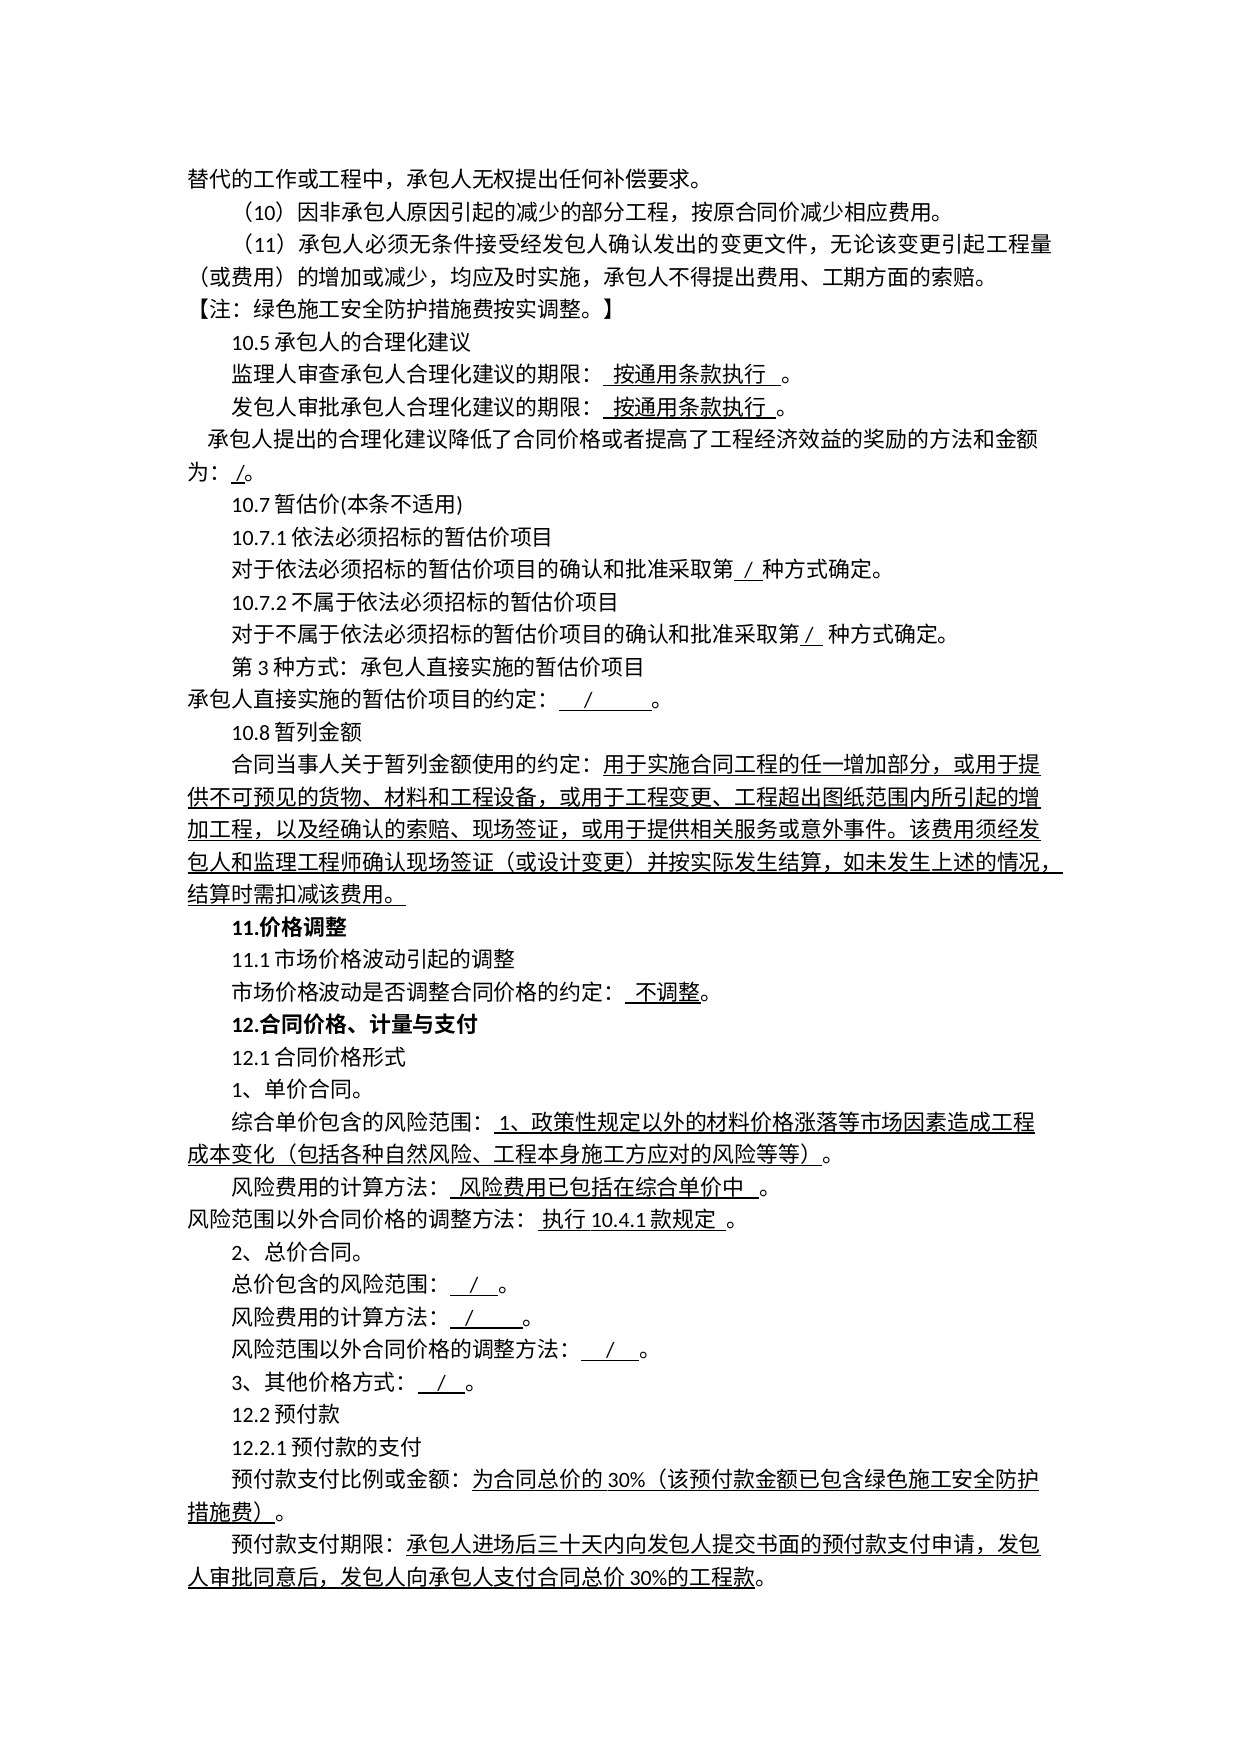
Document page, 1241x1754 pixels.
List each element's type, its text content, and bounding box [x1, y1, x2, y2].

text 预付款支付期限：承包人进场后三十天内向发包人提交书面的预付款支付申请，发包人审批同意后，发包人向承包人支付合同总价30%的工程款。 [187, 1527, 1053, 1592]
text 对于依法必须招标的暂估价项目的确认和批准采取第 / 种方式确定。 [187, 552, 1053, 584]
text 第3种方式：承包人直接实施的暂估价项目 [187, 649, 1053, 682]
text 合同当事人关于暂列金额使用的约定：用于实施合同工程的任一增加部分，或用于提供不可预见的货物、材料和工程设备，或用于工程变更、工程超出图纸范围内所引起的增加工程，以及经确认的索赔、现场签证，或用于提供相关服务或意外事件。该费用须经发包人和监理工程师确认现场签证（或设计变更）并按实际发生结算，如未发生上述的情况，结算时需扣减该费用。 [187, 873, 1053, 909]
text 合同当事人关于暂列金额使用的约定：用于实施合同工程的任一增加部分，或用于提供不可预见的货物、材料和工程设备，或用于工程变更、工程超出图纸范围内所引起的增加工程，以及经确认的索赔、现场签证，或用于提供相关服务或意外事件。该费用须经发包人和监理工程师确认现场签证（或设计变更）并按实际发生结算，如未发生上述的情况，结算时需扣减该费用。 [187, 747, 1053, 872]
text 10.7.2不属于依法必须招标的暂估价项目 [187, 584, 1053, 617]
text 12.2.1预付款的支付 [187, 1429, 1053, 1462]
text （11）承包人必须无条件接受经发包人确认发出的变更文件，无论该变更引起工程量（或费用）的增加或减少，均应及时实施，承包人不得提出费用、工期方面的索赔。 [187, 227, 1053, 292]
text 11.1市场价格波动引起的调整 [187, 942, 1053, 974]
text 承包人提出的合理化建议降低了合同价格或者提高了工程经济效益的奖励的方法和金额为： /。 [187, 422, 1053, 487]
text 对于不属于依法必须招标的暂估价项目的确认和批准采取第 / 种方式确定。 [187, 617, 1053, 649]
text 12.2预付款 [187, 1397, 1053, 1429]
text 市场价格波动是否调整合同价格的约定： 不调整。 [187, 974, 1053, 1007]
text 承包人直接实施的暂估价项目的约定： / 。 [187, 682, 1053, 714]
text 风险费用的计算方法： / 。 [187, 1299, 1053, 1332]
text 2、总价合同。 [187, 1234, 1053, 1267]
text （10）因非承包人原因引起的减少的部分工程，按原合同价减少相应费用。 [187, 194, 1053, 227]
text 1、单价合同。 [187, 1072, 1053, 1104]
text 3、其他价格方式： / 。 [187, 1364, 1053, 1397]
text 12.合同价格、计量与支付 [187, 1007, 1053, 1039]
text 发包人审批承包人合理化建议的期限： 按通用条款执行 。 [187, 389, 1053, 422]
text 11.价格调整 [187, 909, 1053, 942]
text 综合单价包含的风险范围： 1、政策性规定以外的材料价格涨落等市场因素造成工程成本变化（包括各种自然风险、工程本身施工方应对的风险等等）。 [187, 1104, 1053, 1169]
text 预付款支付比例或金额：为合同总价的30%（该预付款金额已包含绿色施工安全防护措施费）。 [187, 1462, 1053, 1527]
text 12.1合同价格形式 [187, 1039, 1053, 1072]
text 总价包含的风险范围： / 。 [187, 1267, 1053, 1299]
text 【注：绿色施工安全防护措施费按实调整。】 [187, 292, 1053, 324]
text 10.5承包人的合理化建议 [187, 324, 1053, 357]
text 10.7暂估价(本条不适用) [187, 487, 1053, 519]
text 风险范围以外合同价格的调整方法： / 。 [187, 1332, 1053, 1364]
text 监理人审查承包人合理化建议的期限： 按通用条款执行 。 [187, 357, 1053, 389]
text 风险范围以外合同价格的调整方法： 执行10.4.1款规定 。 [187, 1202, 1053, 1234]
text 10.8暂列金额 [187, 714, 1053, 747]
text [187, 162, 1053, 194]
text 10.7.1依法必须招标的暂估价项目 [187, 519, 1053, 552]
text 风险费用的计算方法： 风险费用已包括在综合单价中 。 [187, 1169, 1053, 1202]
